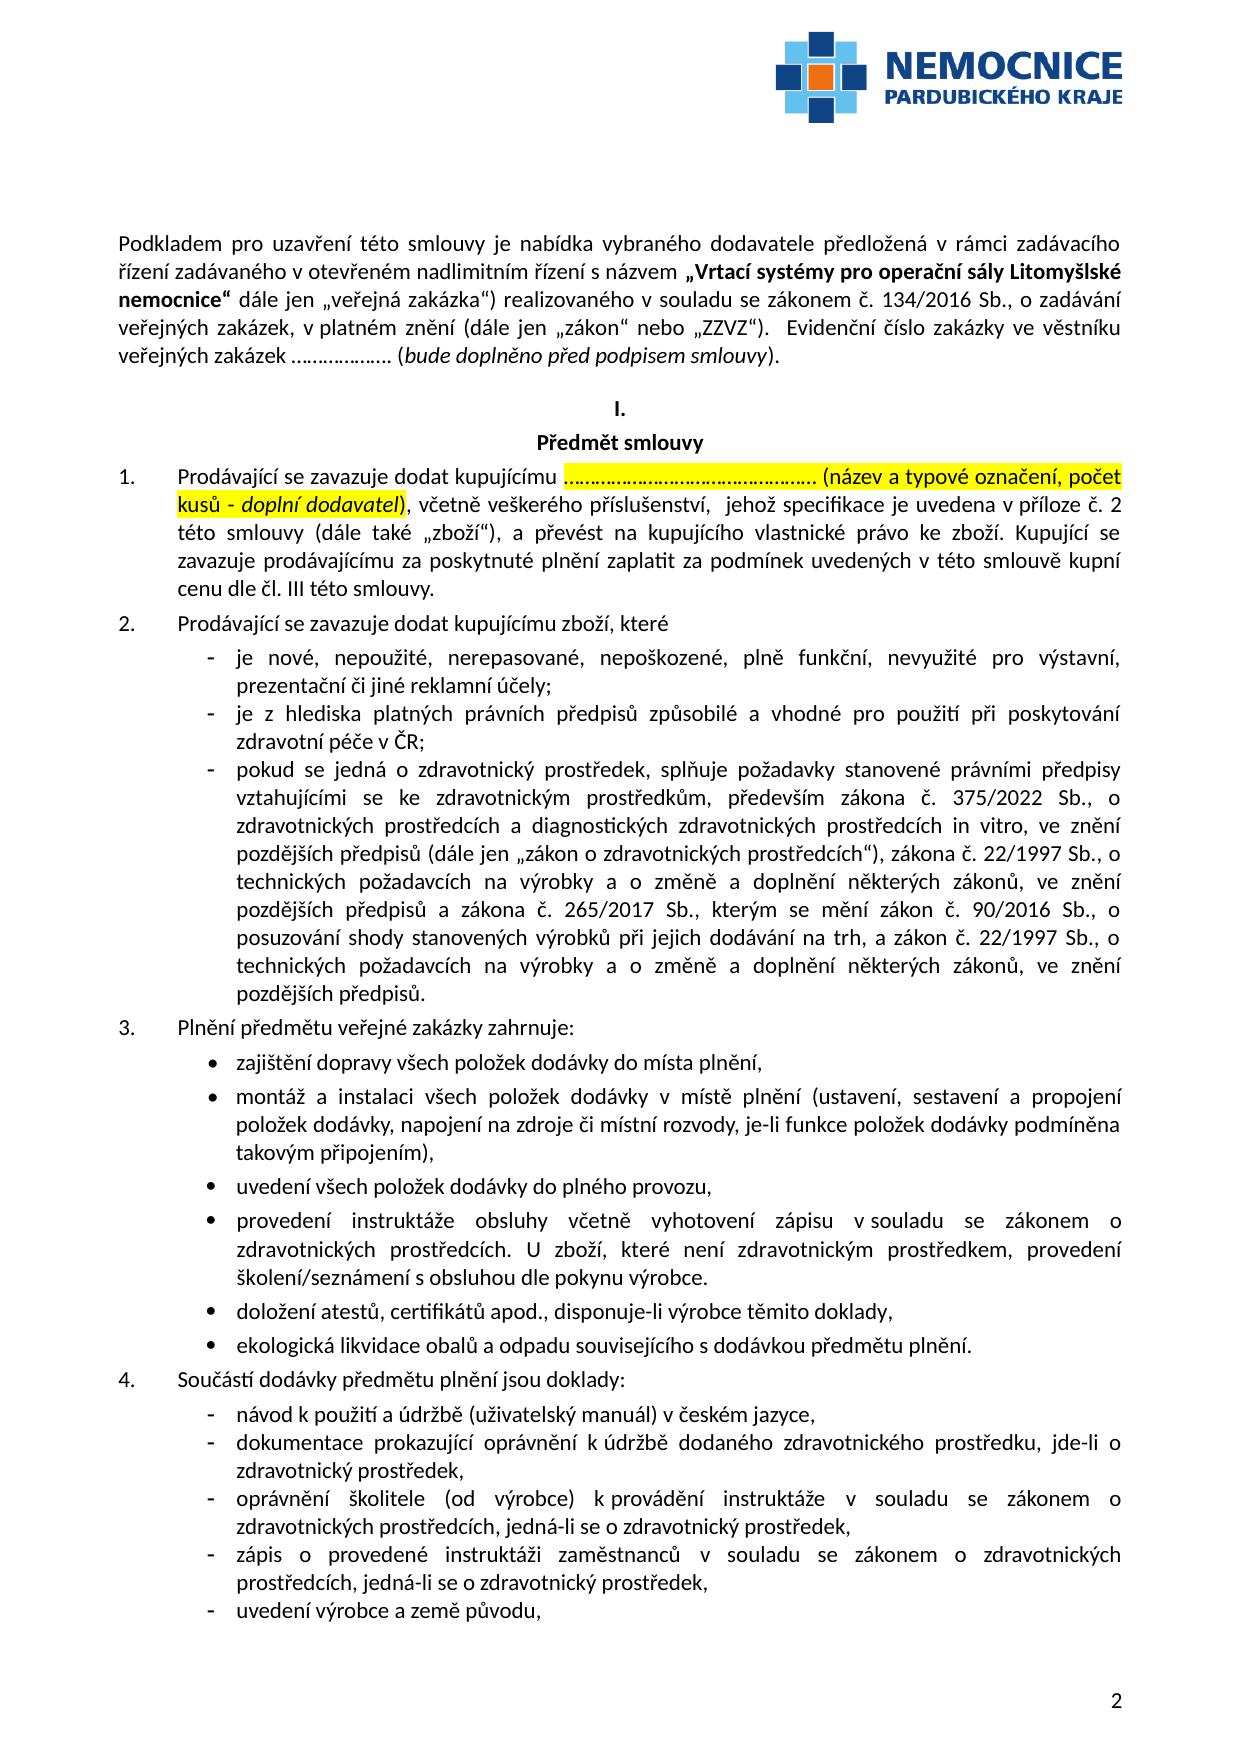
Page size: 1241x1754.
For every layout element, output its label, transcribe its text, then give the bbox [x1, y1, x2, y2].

picture [774, 30, 1123, 124]
list uvedení výrobce a země původu, [207, 1596, 1122, 1624]
list Prodávající se zavazuje dodat kupujícímu ………………………………………… (název a typové označení, počet kusů - doplní dodavatel), včetně veškerého příslušenství, jehož specifikace je uvedena v příloze č. 2 této smlouvy (dále také „zboží“), a převést na kupujícího vlastnické právo ke zboží. Kupující se zavazuje prodávajícímu za poskytnuté plnění zaplatit za podmínek uvedených v této smlouvě kupní cenu dle čl. III této smlouvy. [118, 462, 1122, 602]
text • montáž a instalaci všech položek dodávky v místě plnění (ustavení, sestavení a propojení položek dodávky, napojení na zdroje či místní rozvody, je-li funkce položek dodávky podmíněna takovým připojením), [207, 1082, 1122, 1166]
text • zajištění dopravy všech položek dodávky do místa plnění, [118, 1048, 1122, 1076]
list ekologická likvidace obalů a odpadu souvisejícího s dodávkou předmětu plnění. [207, 1331, 1122, 1359]
list pokud se jedná o zdravotnický prostředek, splňuje požadavky stanovené právními předpisy vztahujícími se ke zdravotnickým prostředkům, především zákona č. 375/2022 Sb., o zdravotnických prostředcích a diagnostických zdravotnických prostředcích in vitro, ve znění pozdějších předpisů (dále jen „zákon o zdravotnických prostředcích“), zákona č. 22/1997 Sb., o technických požadavcích na výrobky a o změně a doplnění některých zákonů, ve znění pozdějších předpisů a zákona č. 265/2017 Sb., kterým se mění zákon č. 90/2016 Sb., o posuzování shody stanovených výrobků při jejich dodávání na trh, a zákon č. 22/1997 Sb., o technických požadavcích na výrobky a o změně a doplnění některých zákonů, ve znění pozdějších předpisů. [207, 755, 1122, 1007]
list oprávnění školitele (od výrobce) k provádění instruktáže v souladu se zákonem o zdravotnických prostředcích, jedná-li se o zdravotnický prostředek, [207, 1484, 1122, 1540]
list Součástí dodávky předmětu plnění jsou doklady: [118, 1366, 1122, 1393]
list provedení instruktáže obsluhy včetně vyhotovení zápisu v souladu se zákonem o zdravotnických prostředcích. U zboží, které není zdravotnickým prostředkem, provedení školení/seznámení s obsluhou dle pokynu výrobce. [207, 1207, 1122, 1291]
text Předmět smlouvy [118, 428, 1122, 456]
list je nové, nepoužité, nerepasované, nepoškozené, plně funkční, nevyužité pro výstavní, prezentační či jiné reklamní účely; [207, 643, 1122, 699]
list je z hlediska platných právních předpisů způsobilé a vhodné pro použití při poskytování zdravotní péče v ČR; [207, 699, 1122, 755]
text I. [118, 394, 1122, 422]
text Podkladem pro uzavření této smlouvy je nabídka vybraného dodavatele předložená v rámci zadávacího řízení zadávaného v otevřeném nadlimitním řízení s názvem „Vrtací systémy pro operační sály Litomyšlské nemocnice“ dále jen „veřejná zakázka“) realizovaného v souladu se zákonem č. 134/2016 Sb., o zadávání veřejných zakázek, v platném znění (dále jen „zákon“ nebo „ZZVZ“). Evidenční číslo zakázky ve věstníku veřejných zakázek ………………. (bude doplněno před podpisem smlouvy). [118, 229, 1122, 369]
list Prodávající se zavazuje dodat kupujícímu zboží, které [118, 609, 1122, 637]
list uvedení všech položek dodávky do plného provozu, [207, 1172, 1122, 1200]
list návod k použití a údržbě (uživatelský manuál) v českém jazyce, [207, 1400, 1122, 1428]
list zápis o provedené instruktáži zaměstnanců v souladu se zákonem o zdravotnických prostředcích, jedná-li se o zdravotnický prostředek, [207, 1540, 1122, 1596]
list doložení atestů, certifikátů apod., disponuje-li výrobce těmito doklady, [207, 1297, 1122, 1325]
list Plnění předmětu veřejné zakázky zahrnuje: [118, 1013, 1122, 1042]
list dokumentace prokazující oprávnění k údržbě dodaného zdravotnického prostředku, jde-li o zdravotnický prostředek, [207, 1428, 1122, 1484]
